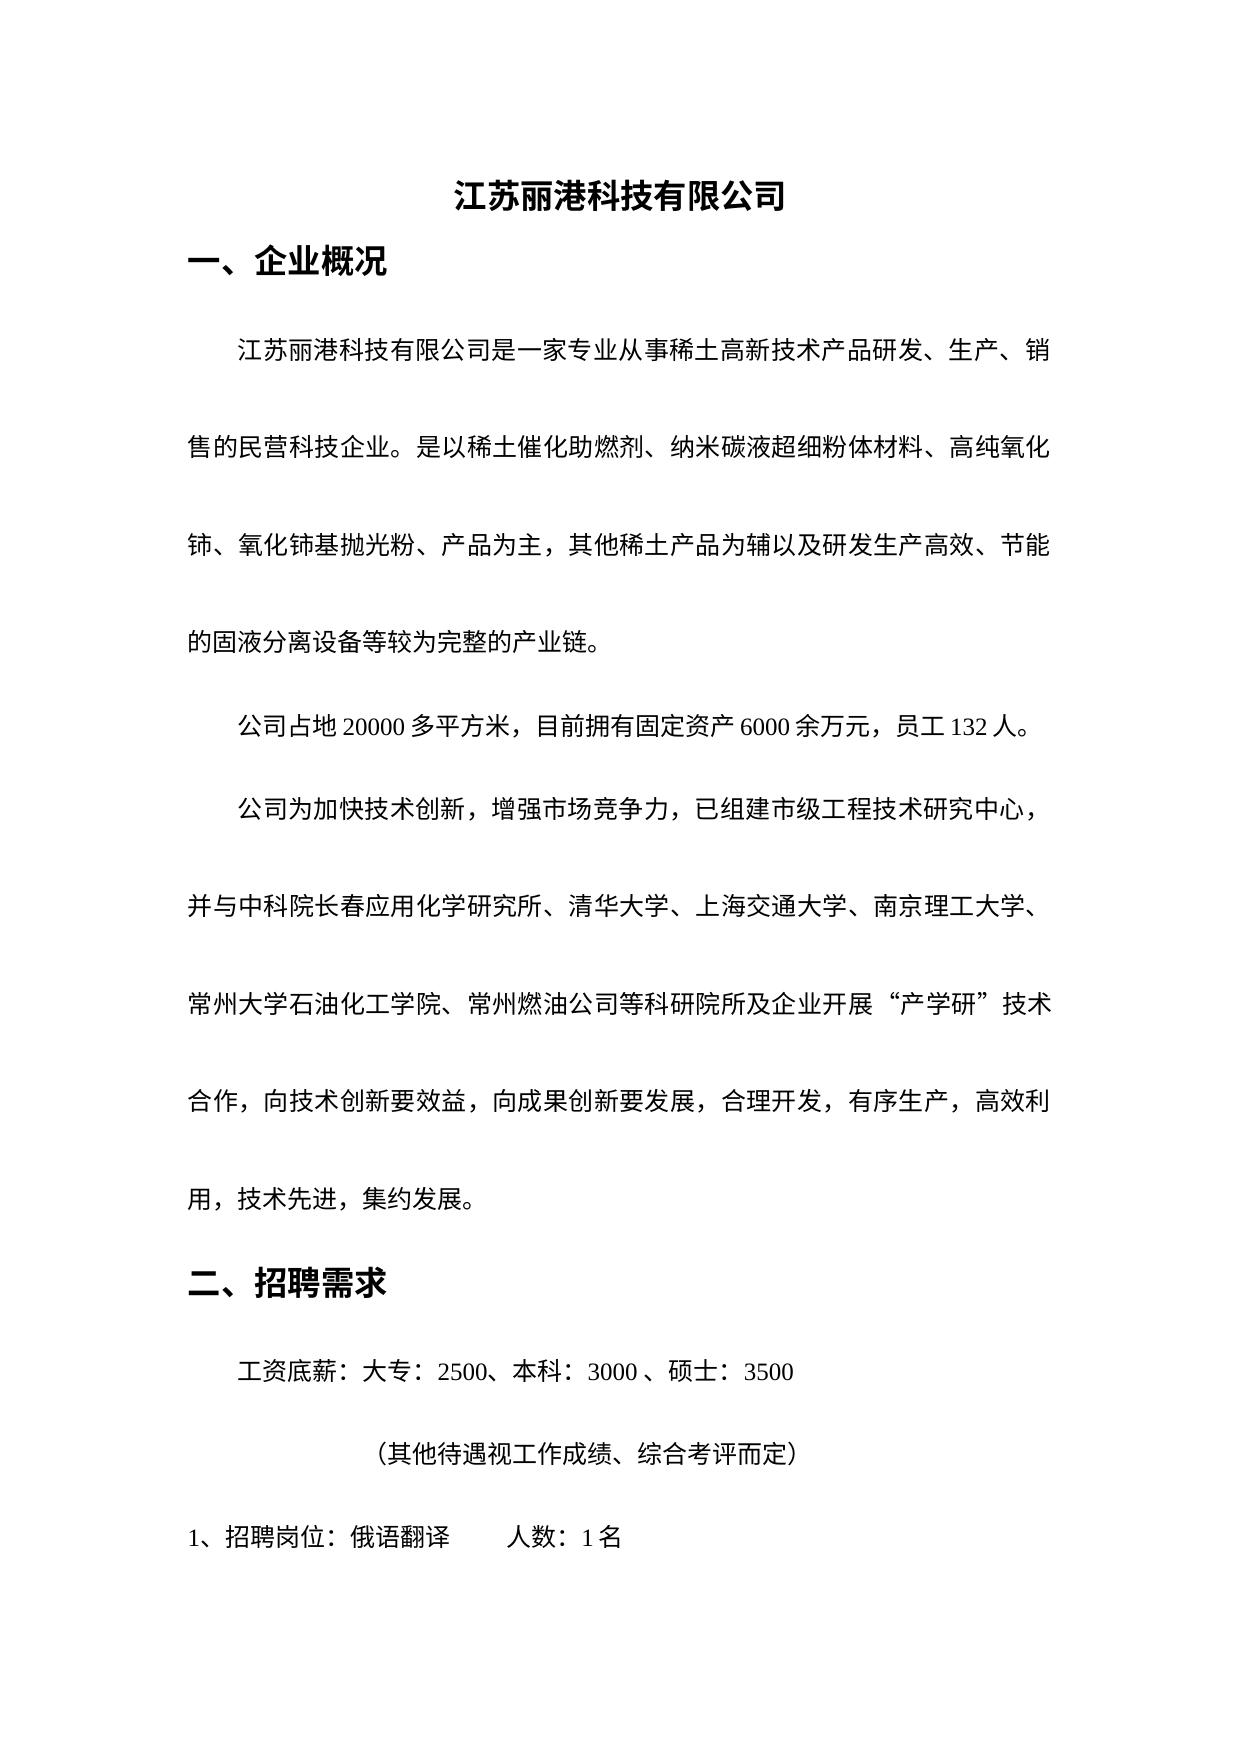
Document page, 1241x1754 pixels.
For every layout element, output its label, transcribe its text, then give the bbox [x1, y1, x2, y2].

text 公司为加快技术创新，增强市场竞争力，已组建市级工程技术研究中心，并与中科院长春应用化学研究所、清华大学、上海交通大学、南京理工大学、常州大学石油化工学院、常州燃油公司等科研院所及企业开展“产学研”技术合作，向技术创新要效益，向成果创新要发展，合理开发，有序生产，高效利用，技术先进，集约发展。 [187, 775, 1053, 1230]
text 公司占地20000多平方米，目前拥有固定资产6000余万元，员工132人。 [187, 692, 1053, 757]
text 二、招聘需求 [187, 1248, 1053, 1313]
text 一、企业概况 [187, 227, 1053, 292]
text 工资底薪：大专：2500、本科：3000 、硕士：3500 [187, 1337, 1053, 1402]
text 江苏丽港科技有限公司是一家专业从事稀土高新技术产品研发、生产、销售的民营科技企业。是以稀土催化助燃剂、纳米碳液超细粉体材料、高纯氧化铈、氧化铈基抛光粉、产品为主，其他稀土产品为辅以及研发生产高效、节能的固液分离设备等较为完整的产业链。 [187, 316, 1053, 673]
text （其他待遇视工作成绩、综合考评而定） [187, 1420, 1053, 1485]
text 江苏丽港科技有限公司 [187, 162, 1053, 227]
text 1、招聘岗位：俄语翻译 人数：1名 [187, 1503, 1053, 1568]
